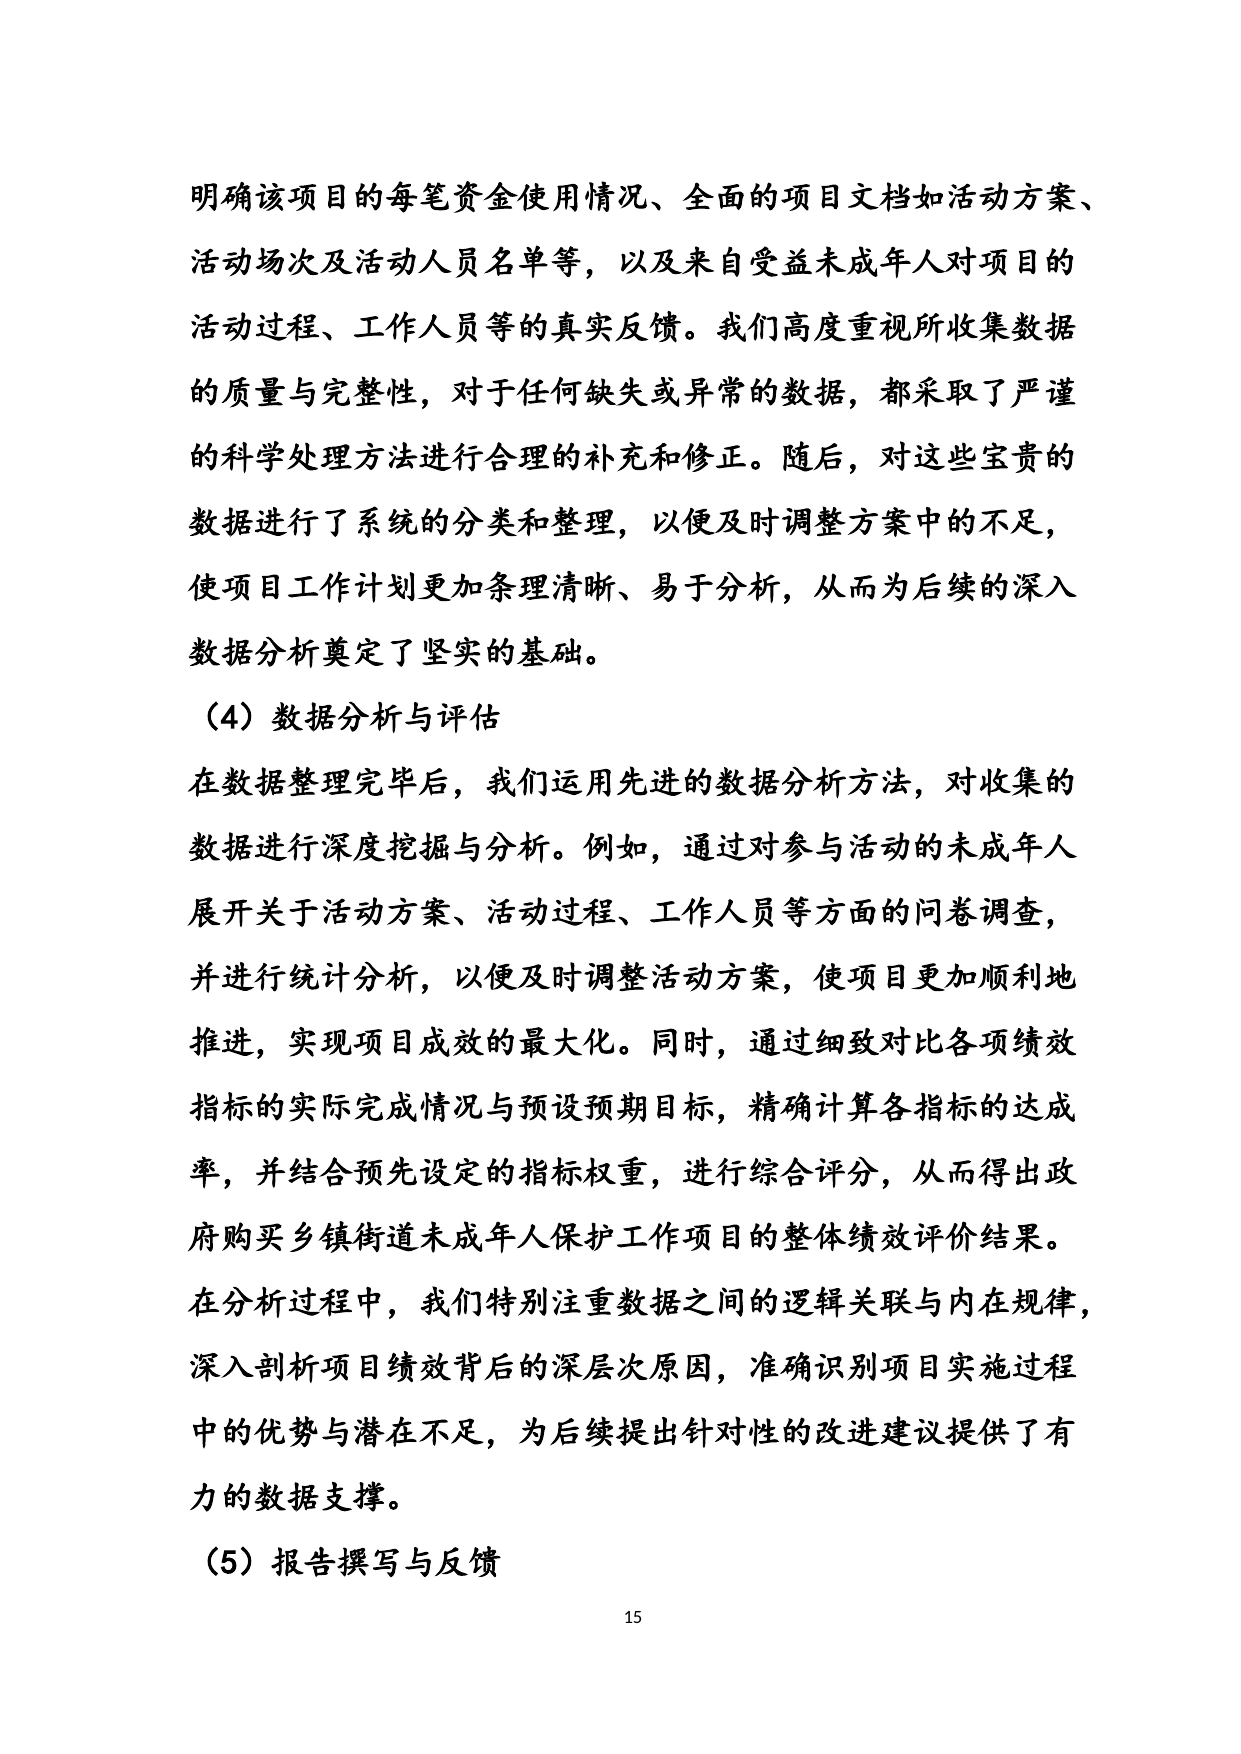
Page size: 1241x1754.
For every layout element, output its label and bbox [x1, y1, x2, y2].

text [187, 162, 1078, 1592]
